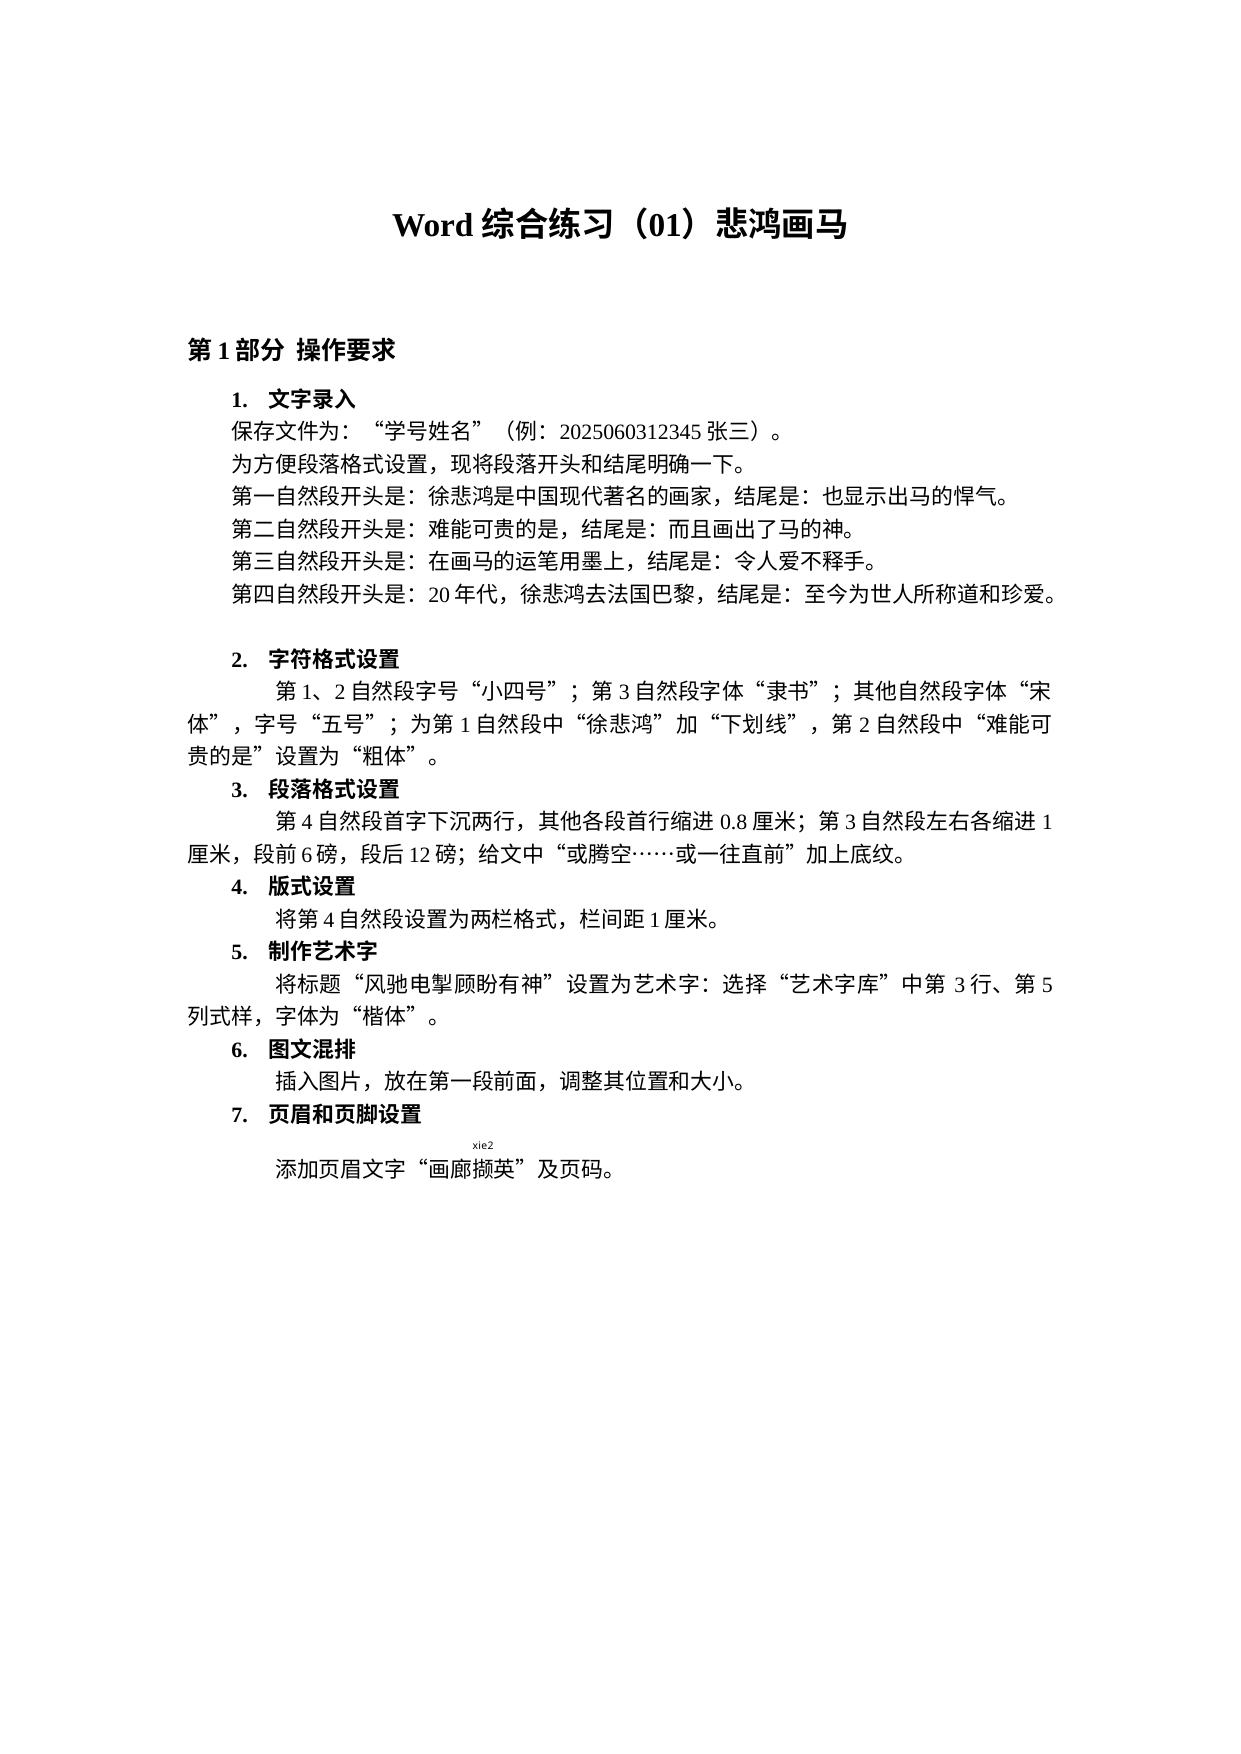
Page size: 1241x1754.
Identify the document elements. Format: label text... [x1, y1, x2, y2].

text 第二自然段开头是：难能可贵的是，结尾是：而且画出了马的神。 [187, 511, 1053, 544]
text 第一自然段开头是：徐悲鸿是中国现代著名的画家，结尾是：也显示出马的悍气。 [187, 479, 1053, 511]
list 段落格式设置 [231, 771, 1053, 804]
subtitle Word 综合练习（01）悲鸿画马 [187, 189, 1053, 254]
text 插入图片，放在第一段前面，调整其位置和大小。 [187, 1064, 1053, 1096]
text 第1、2自然段字号“小四号”；第3自然段字体“隶书”；其他自然段字体“宋体”，字号“五号”；为第1自然段中“徐悲鸿”加“下划线”，第2自然段中“难能可贵的是”设置为“粗体”。 [187, 674, 1053, 771]
text 第三自然段开头是：在画马的运笔用墨上，结尾是：令人爱不释手。 [187, 544, 1053, 576]
list 字符格式设置 [231, 641, 1053, 674]
text 第4自然段首字下沉两行，其他各段首行缩进0.8厘米；第3自然段左右各缩进1厘米，段前，段后；给文中“或腾空……或一往直前”加上底纹。 [187, 804, 1053, 869]
text 第1部分 操作要求 [187, 316, 1053, 381]
text 添加页眉文字“画廊英”及页码。 [187, 1129, 1053, 1194]
list 图文混排 [231, 1031, 1053, 1064]
text 将标题“风驰电掣顾盼有神”设置为艺术字：选择“艺术字库”中第3行、第5列式样，字体为“楷体”。 [187, 966, 1053, 1031]
list 文字录入 [231, 381, 1053, 414]
text 为方便段落格式设置，现将段落开头和结尾明确一下。 [187, 446, 1053, 479]
list 页眉和页脚设置 [231, 1096, 1053, 1129]
text 保存文件为：“学号姓名”（例：2025060312345张三）。 [187, 414, 1053, 446]
text 第四自然段开头是：20年代，徐悲鸿去法国巴黎，结尾是：至今为世人所称道和珍爱。 [187, 576, 1053, 609]
text 将第4自然段设置为两栏格式，栏间距1厘米。 [187, 901, 1053, 934]
list 制作艺术字 [231, 934, 1053, 966]
list 版式设置 [231, 869, 1053, 901]
